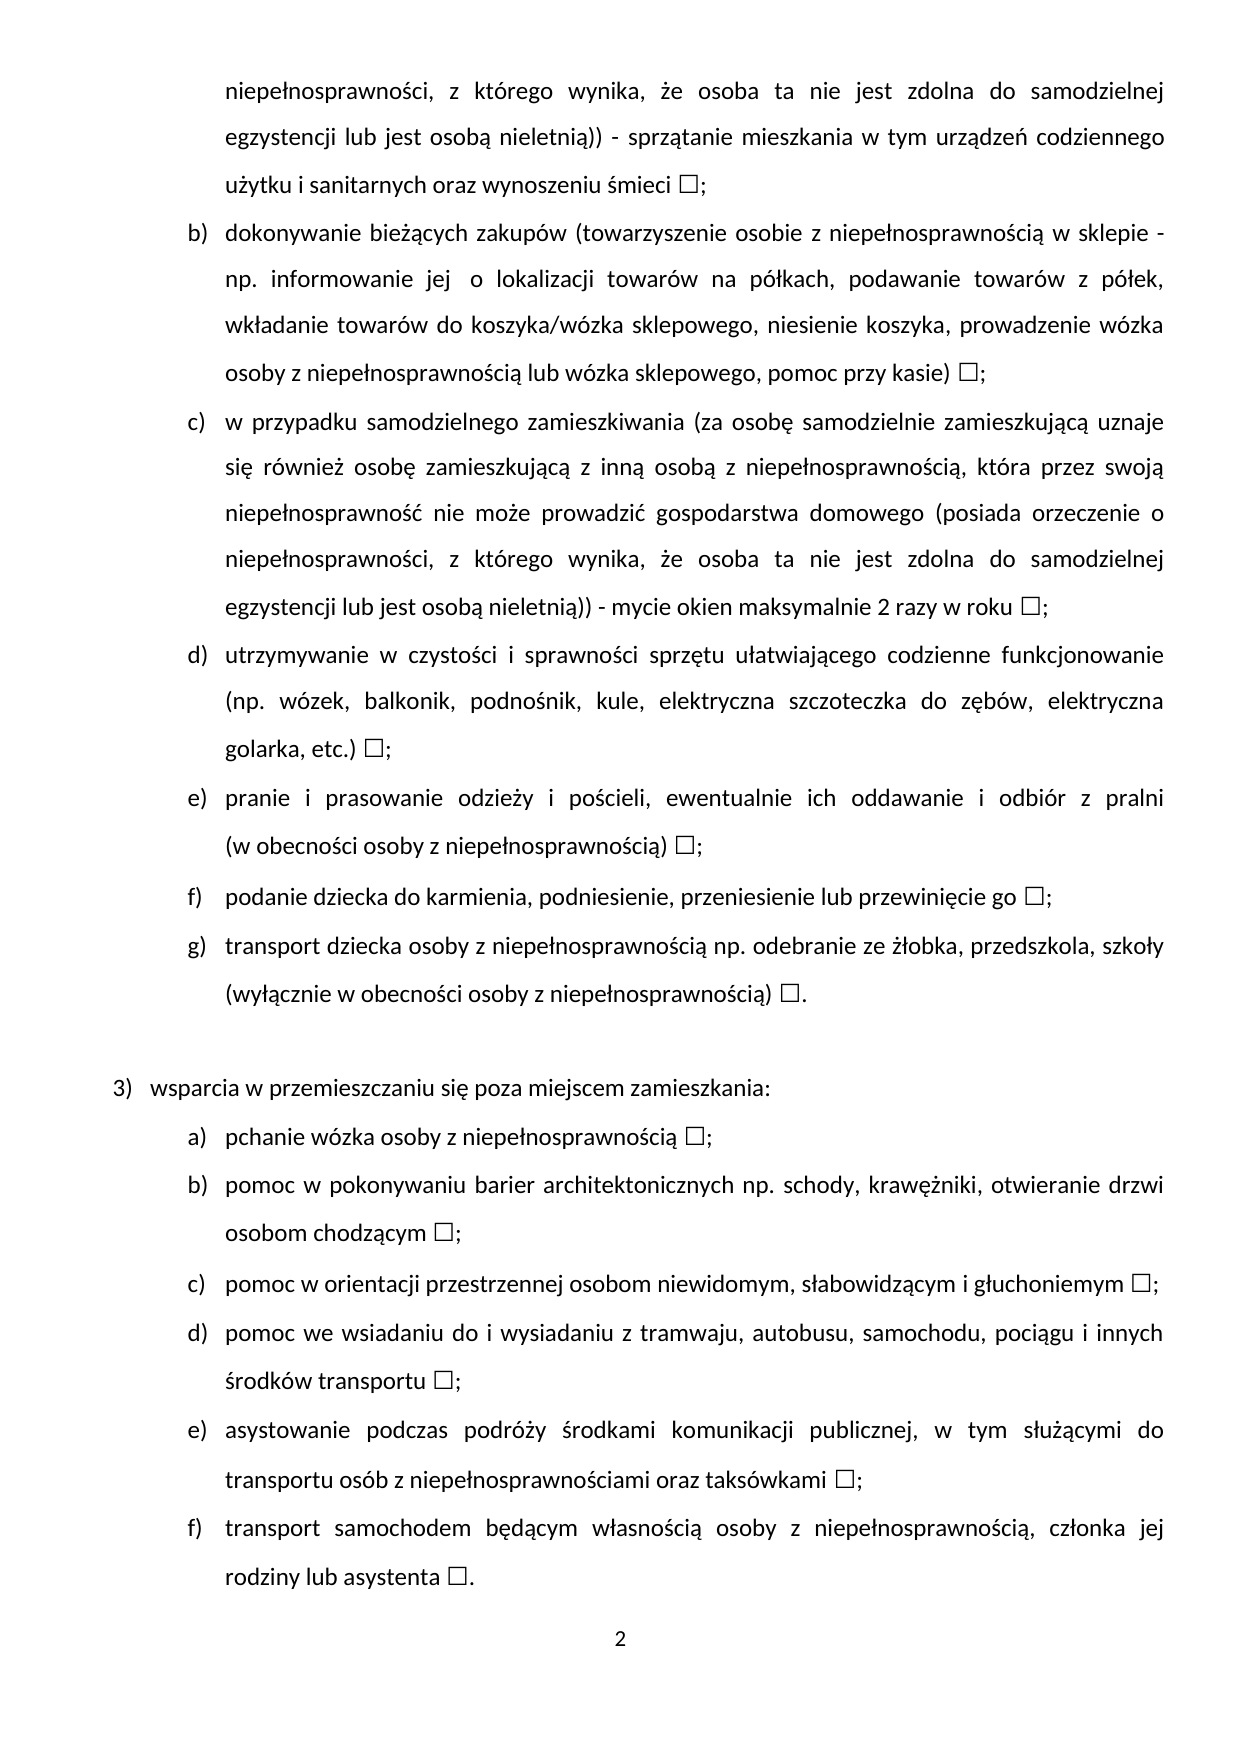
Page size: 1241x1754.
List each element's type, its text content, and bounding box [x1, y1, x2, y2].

list wsparcia w przemieszczaniu się poza miejscem zamieszkania: [112, 1072, 1165, 1103]
list pomoc w orientacji przestrzennej osobom niewidomym, słabowidzącym i głuchoniemym ; [187, 1266, 1165, 1300]
list pranie i prasowanie odzieży i pościeli, ewentualnie ich oddawanie i odbiór z pralni (w obecności osoby z niepełnosprawnością) ; [187, 782, 1165, 862]
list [187, 75, 1165, 201]
list transport dziecka osoby z niepełnosprawnością np. odebranie ze żłobka, przedszkola, szkoły (wyłącznie w obecności osoby z niepełnosprawnością) . [187, 930, 1165, 1010]
list pomoc w pokonywaniu barier architektonicznych np. schody, krawężniki, otwieranie drzwi osobom chodzącym ; [187, 1169, 1165, 1249]
list pomoc we wsiadaniu do i wysiadaniu z tramwaju, autobusu, samochodu, pociągu i innych środków transportu ; [187, 1317, 1165, 1397]
list pchanie wózka osoby z niepełnosprawnością ; [187, 1118, 1165, 1152]
list transport samochodem będącym własnością osoby z niepełnosprawnością, członka jej rodziny lub asystenta . [187, 1512, 1165, 1592]
list w przypadku samodzielnego zamieszkiwania (za osobę samodzielnie zamieszkującą uznaje się również osobę zamieszkującą z inną osobą z niepełnosprawnością, która przez swoją niepełnosprawność nie może prowadzić gospodarstwa domowego (posiada orzeczenie o niepełnosprawności, z którego wynika, że osoba ta nie jest zdolna do samodzielnej egzystencji lub jest osobą nieletnią)) - mycie okien maksymalnie 2 razy w roku ; [187, 406, 1165, 623]
list podanie dziecka do karmienia, podniesienie, przeniesienie lub przewinięcie go ; [187, 879, 1165, 913]
list dokonywanie bieżących zakupów (towarzyszenie osobie z niepełnosprawnością w sklepie - np. informowanie jej o lokalizacji towarów na półkach, podawanie towarów z półek, wkładanie towarów do koszyka/wózka sklepowego, niesienie koszyka, prowadzenie wózka osoby z niepełnosprawnością lub wózka sklepowego, pomoc przy kasie) ; [187, 217, 1165, 389]
list asystowanie podczas podróży środkami komunikacji publicznej, w tym służącymi do transportu osób z niepełnosprawnościami oraz taksówkami ; [187, 1414, 1165, 1495]
list utrzymywanie w czystości i sprawności sprzętu ułatwiającego codzienne funkcjonowanie (np. wózek, balkonik, podnośnik, kule, elektryczna szczoteczka do zębów, elektryczna golarka, etc.) ; [187, 640, 1165, 765]
